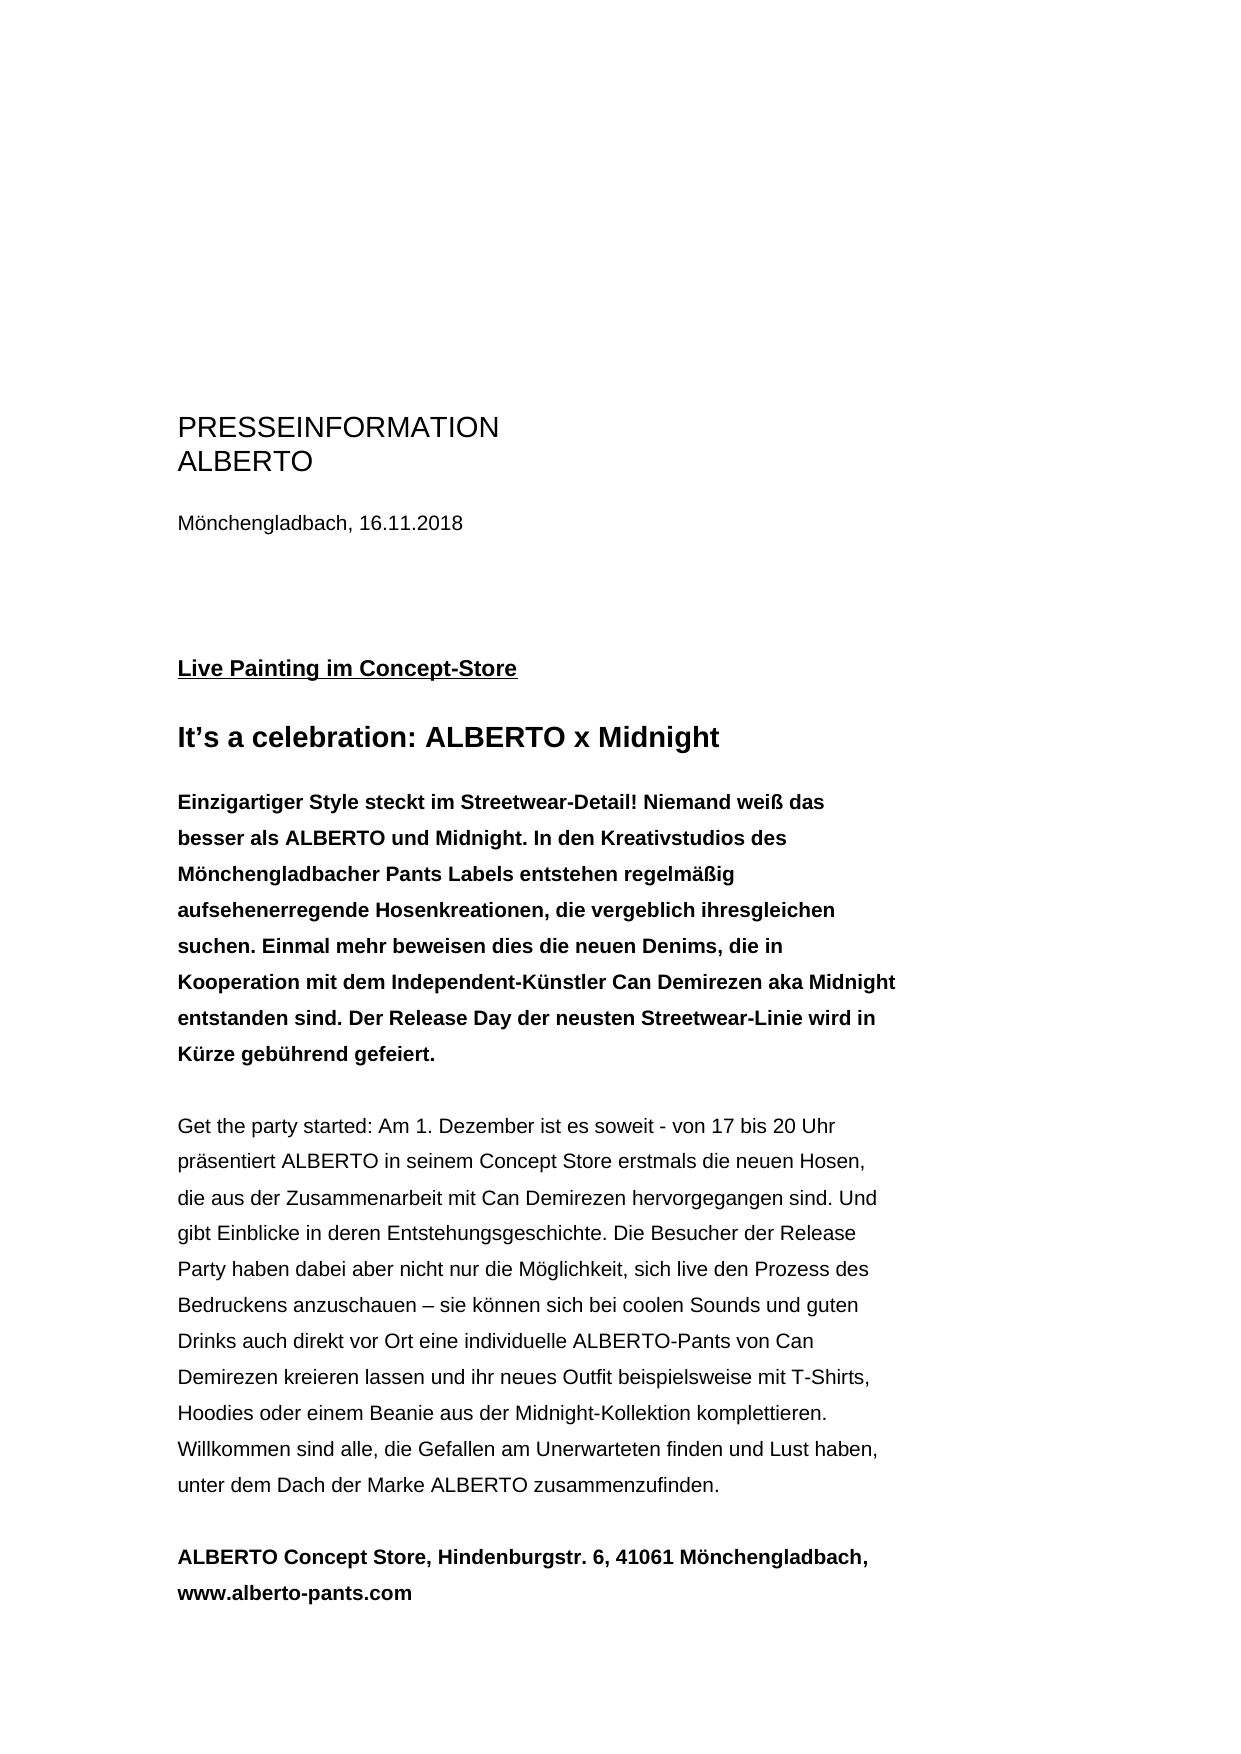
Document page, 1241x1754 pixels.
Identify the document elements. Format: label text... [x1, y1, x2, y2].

text ALBERTO Mönchengladbach, 16.11.2018 [177, 444, 721, 535]
text It’s a celebration: ALBERTO x Midnight [177, 721, 898, 754]
text PRESSEINFORMATION [177, 410, 721, 444]
text Get the party started: Am 1. Dezember ist es soweit - von 17 bis 20 Uhr präsentiert ALBERTO in seinem Concept Store erstmals die neuen Hosen, die aus der Zusammenarbeit mit Can Demirezen hervorgegangen sind. Und gibt Einblicke in deren Entstehungsgeschichte. Die Besucher der Release Party haben dabei aber nicht nur die Möglichkeit, sich live den Prozess des Bedruckens anzuschauen – sie können sich bei coolen Sounds und guten Drinks auch direkt vor Ort eine individuelle ALBERTO-Pants von Can Demirezen kreieren lassen und ihr neues Outfit beispielsweise mit T-Shirts, Hoodies oder einem Beanie aus der Midnight-Kollektion komplettieren. Willkommen sind alle, die Gefallen am Unerwarteten finden und Lust haben, unter dem Dach der Marke ALBERTO zusammenzufinden. [177, 1113, 898, 1497]
text ALBERTO Concept Store, Hindenburgstr. 6, 41061 Mönchengladbach, www.alberto-pants.com [177, 1545, 898, 1604]
text Einzigartiger Style steckt im Streetwear-Detail! Niemand weiß das besser als ALBERTO und Midnight. In den Kreativstudios des Mönchengladbacher Pants Labels entstehen regelmäßig aufsehenerregende Hosenkreationen, die vergeblich ihresgleichen suchen. Einmal mehr beweisen dies die neuen Denims, die in Kooperation mit dem Independent-Künstler Can Demirezen aka Midnight entstanden sind. Der Release Day der neusten Streetwear-Linie wird in Kürze gebührend gefeiert. [177, 790, 898, 1066]
text Live Painting im Concept-Store [177, 655, 898, 681]
